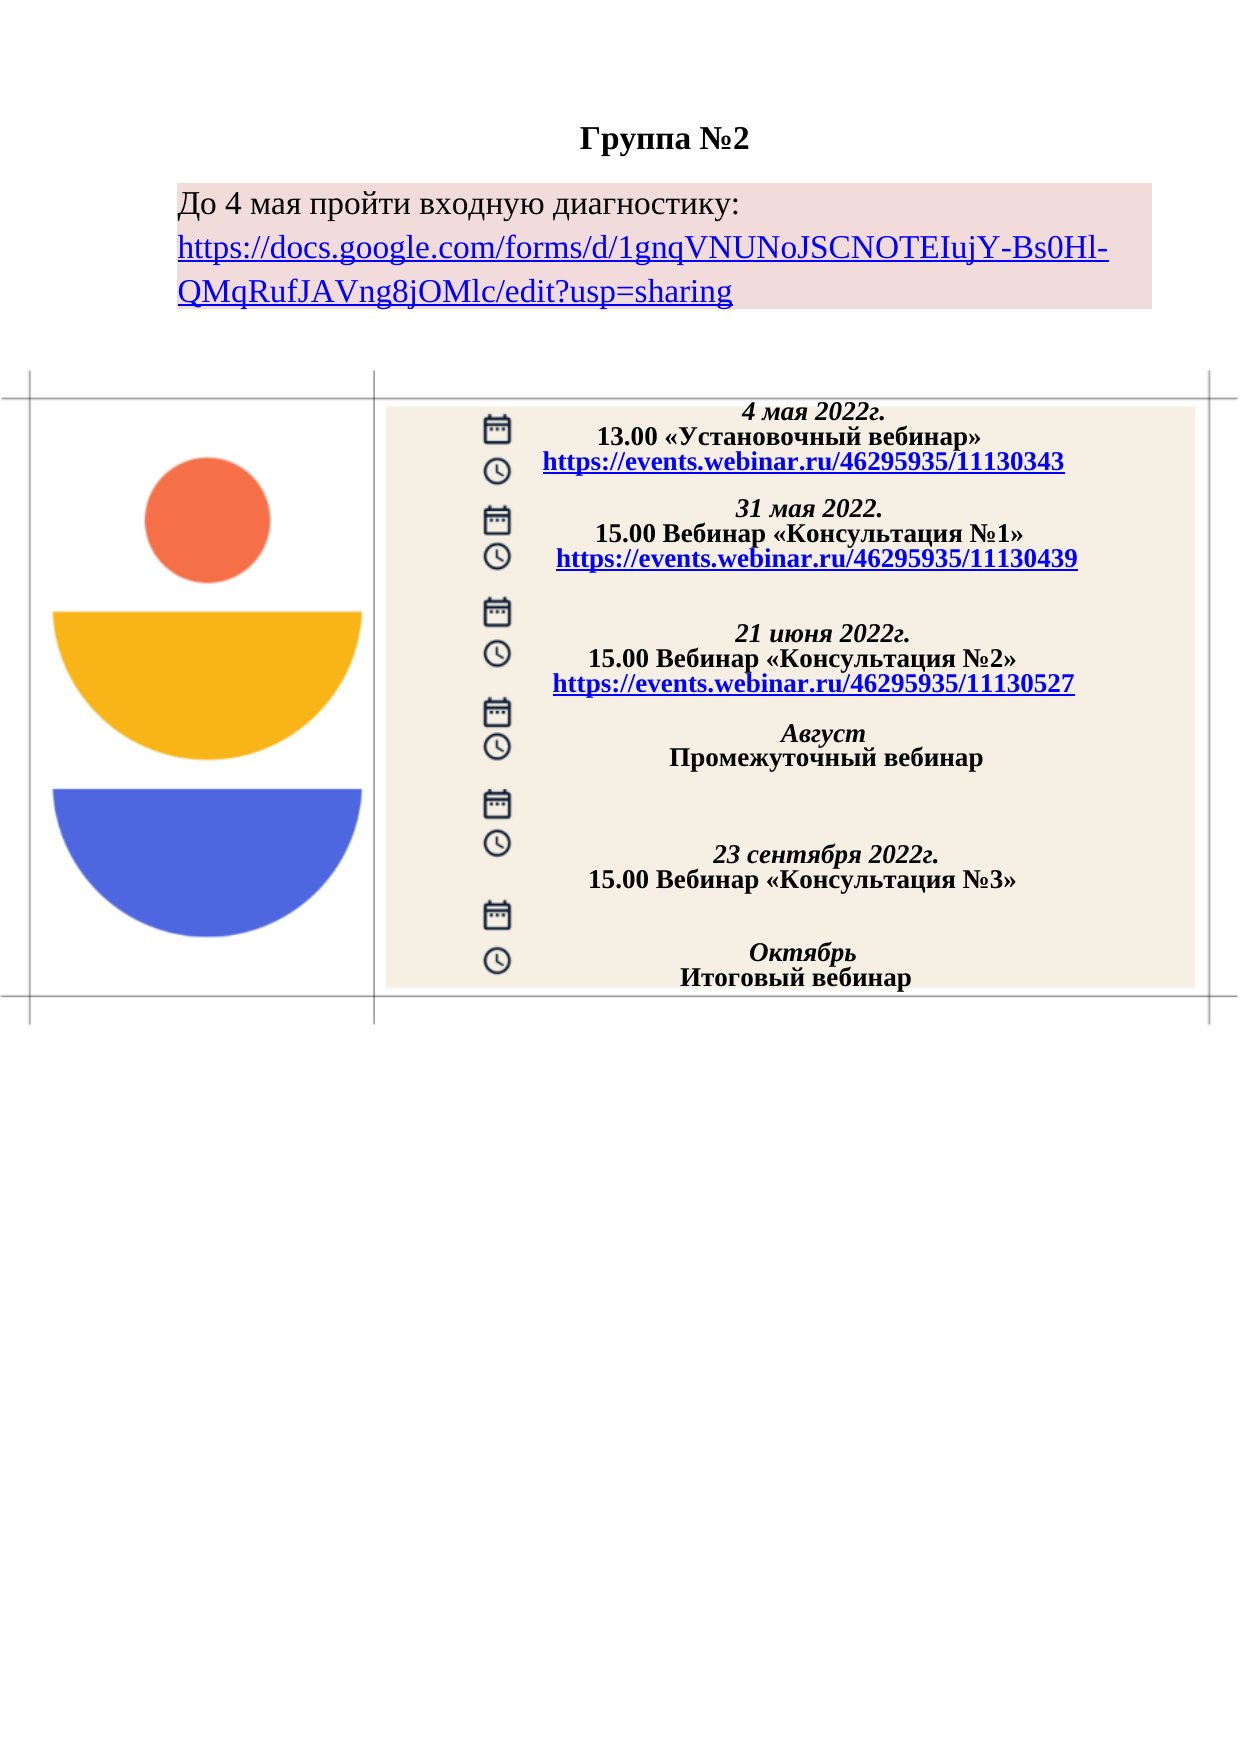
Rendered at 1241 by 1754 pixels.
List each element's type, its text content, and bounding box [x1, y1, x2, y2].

text 23 сентября 2022г. [177, 844, 1152, 869]
text До 4 мая пройти входную диагностику: https://docs.google.com/forms/d/1gnqVNUNoJSCNOTEIujY-Bs0Hl-QMqRufJAVng8jOMlc/edit?usp=sharing [177, 183, 1152, 309]
text 4 мая 2022г. [177, 401, 1152, 426]
text Октябрь [177, 941, 1152, 966]
text 21 июня 2022г. [177, 622, 1152, 647]
text 15.00 Вебинар «Консультация №3» [177, 869, 1152, 894]
picture [0, 367, 1241, 1029]
text Группа №2 [177, 118, 1152, 156]
text 15.00 Вебинар «Консультация №1» [177, 523, 1152, 548]
text https://events.webinar.ru/46295935/11130527 [177, 672, 1152, 697]
text 31 мая 2022. [177, 498, 1152, 523]
text 13.00 «Установочный вебинар» [177, 426, 1152, 451]
text Август [177, 722, 1152, 747]
text 15.00 Вебинар «Консультация №2» [177, 647, 1152, 672]
text Промежуточный вебинар [177, 747, 1152, 772]
text https://events.webinar.ru/46295935/11130439 [177, 548, 1152, 573]
text Итоговый вебинар [177, 966, 1152, 991]
text https://events.webinar.ru/46295935/11130343 [177, 451, 1152, 476]
